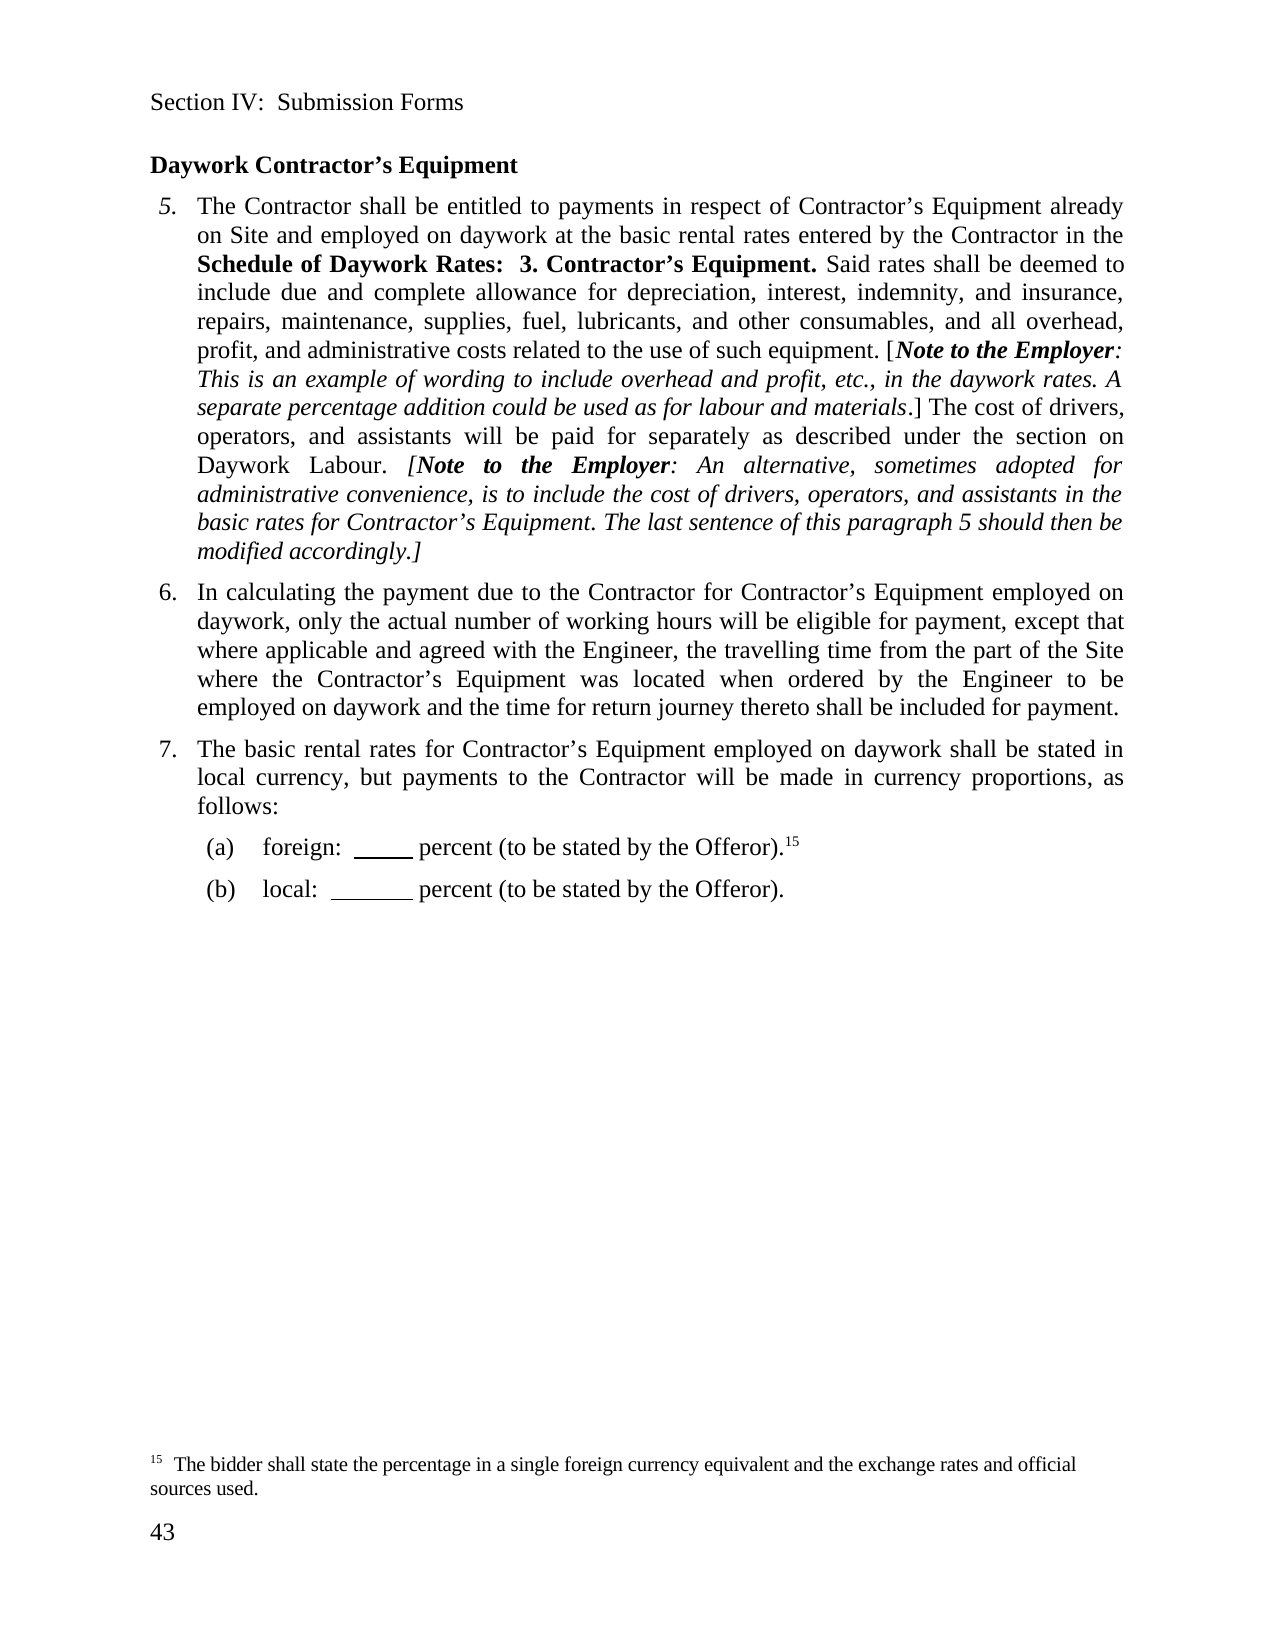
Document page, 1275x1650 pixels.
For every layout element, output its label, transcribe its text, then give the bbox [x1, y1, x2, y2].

text (a) foreign: percent (to be stated by the Offeror). [206, 832, 1125, 861]
list In calculating the payment due to the Contractor for Contractor’s Equipment employed on daywork, only the actual number of working hours will be eligible for payment, except that where applicable and agreed with the Engineer, the travelling time from the part of the Site where the Contractor’s Equipment was located when ordered by the Engineer to be employed on daywork and the time for return journey thereto shall be included for payment. [159, 577, 1125, 721]
list The basic rental rates for Contractor’s Equipment employed on daywork shall be stated in local currency, but payments to the Contractor will be made in currency proportions, as follows: [159, 734, 1125, 820]
text (b) local: percent (to be stated by the Offeror). [206, 874, 1125, 902]
list The Contractor shall be entitled to payments in respect of Contractor’s Equipment already on Site and employed on daywork at the basic rental rates entered by the Contractor in the Schedule of Daywork Rates: 3. Contractor’s Equipment. Said rates shall be deemed to include due and complete allowance for depreciation, interest, indemnity, and insurance, repairs, maintenance, supplies, fuel, lubricants, and other consumables, and all overhead, profit, and administrative costs related to the use of such equipment. [Note to the Employer: This is an example of wording to include overhead and profit, etc., in the daywork rates. A separate percentage addition could be used as for labour and materials.] The cost of drivers, operators, and assistants will be paid for separately as described under the section on Daywork Labour. [Note to the Employer: An alternative, sometimes adopted for administrative convenience, is to include the cost of drivers, operators, and assistants in the basic rates for Contractor’s Equipment. The last sentence of this paragraph 5 should then be modified accordingly.] [159, 191, 1125, 565]
text Daywork Contractor’s Equipment [150, 150, 1125, 179]
